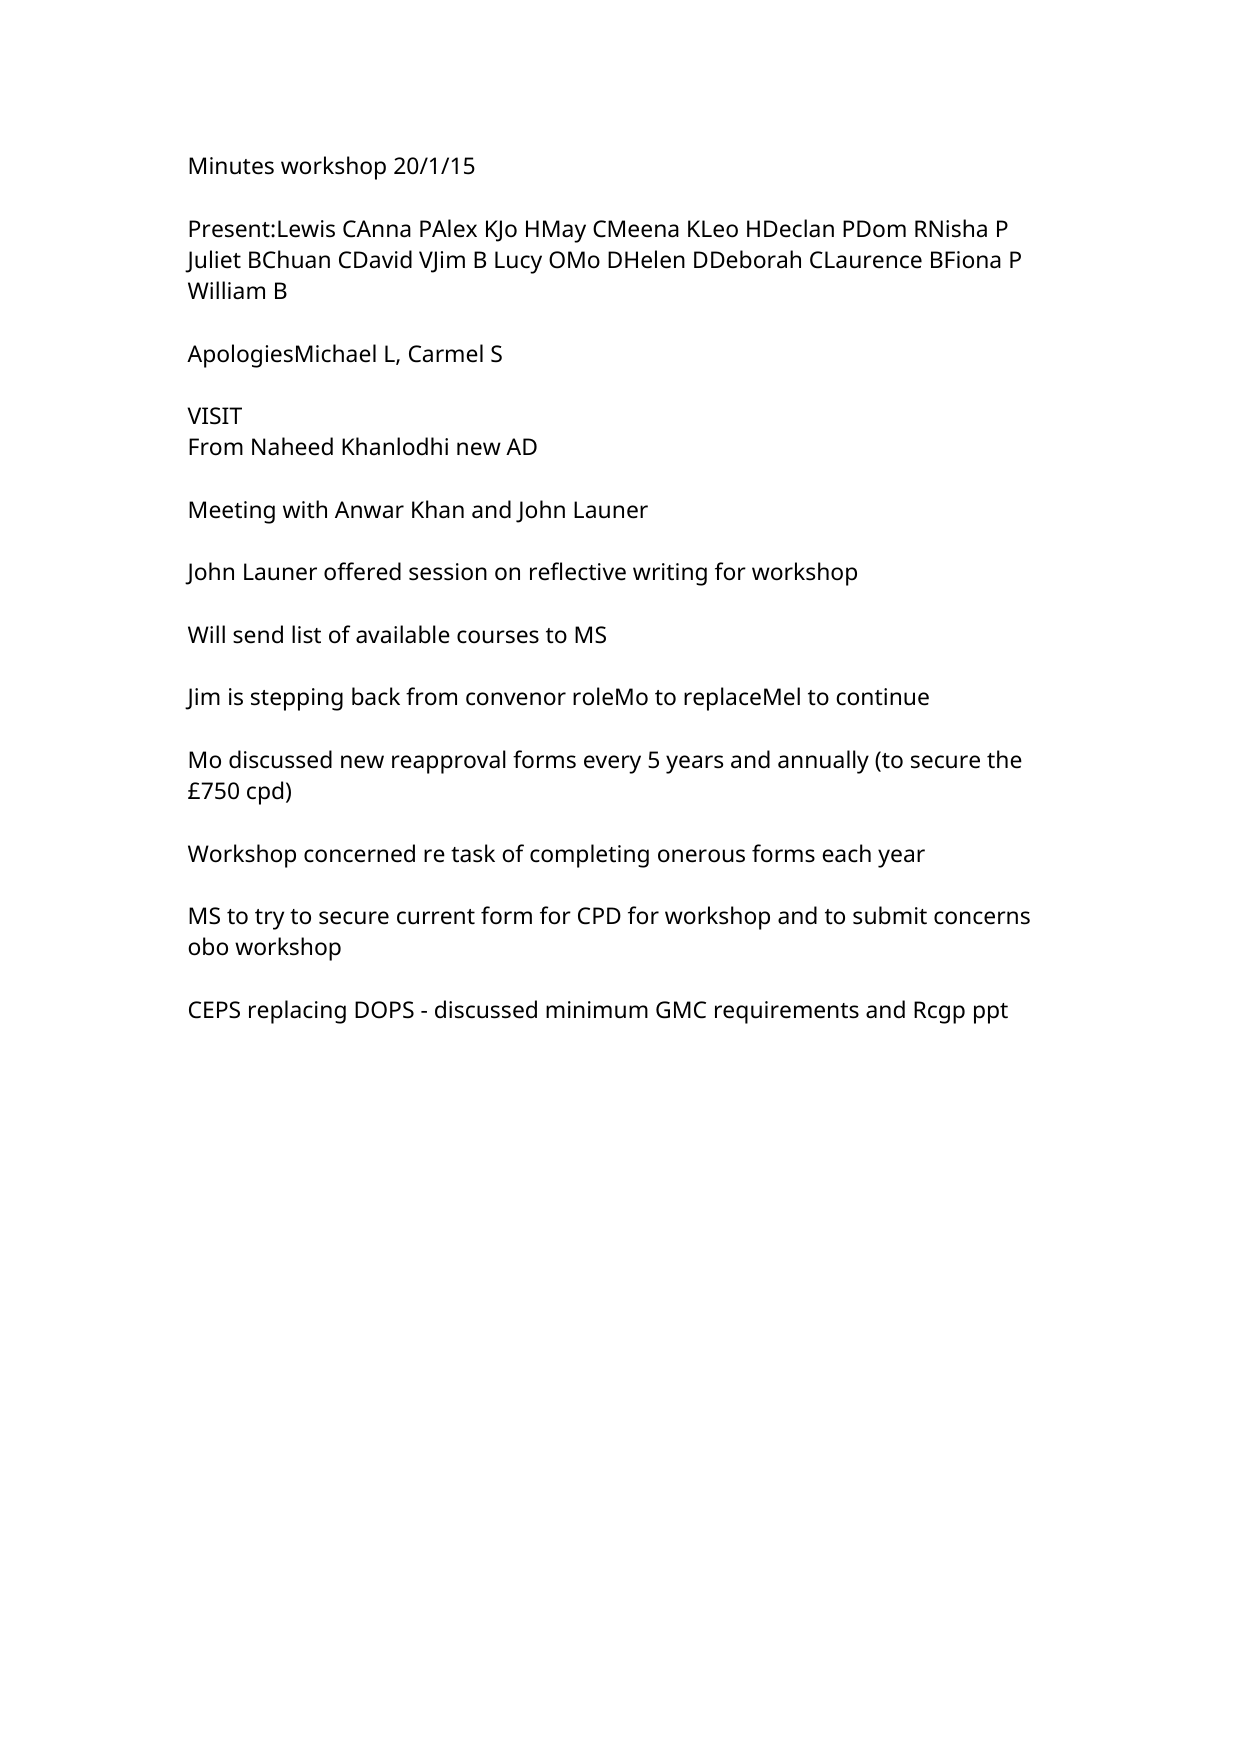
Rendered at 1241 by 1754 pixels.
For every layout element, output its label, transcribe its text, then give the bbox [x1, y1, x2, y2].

text Meeting with Anwar Khan and John Launer [187, 494, 1053, 525]
text MS to try to secure current form for CPD for workshop and to submit concerns obo workshop [187, 900, 1053, 962]
text Minutes workshop 20/1/15 [187, 150, 1053, 181]
text Apologies Michael L, Carmel S [187, 337, 1053, 369]
text Present: Lewis C Anna P Alex K Jo H May C Meena K Leo H Declan P Dom R Nisha P Juliet B Chuan C David V Jim B Lucy O Mo D Helen D Deborah C Laurence B Fiona P William B [187, 212, 1053, 306]
text Jim is stepping back from convenor role Mo to replace Mel to continue [187, 681, 1053, 712]
text Will send list of available courses to MS [187, 619, 1053, 650]
text John Launer offered session on reflective writing for workshop [187, 556, 1053, 587]
text VISIT [187, 400, 1053, 431]
text Mo discussed new reapproval forms every 5 years and annually (to secure the £750 cpd) [187, 744, 1053, 806]
text Workshop concerned re task of completing onerous forms each year [187, 837, 1053, 869]
text CEPS replacing DOPS - discussed minimum GMC requirements and Rcgp ppt [187, 994, 1053, 1025]
text From Naheed Khanlodhi new AD [187, 431, 1053, 462]
